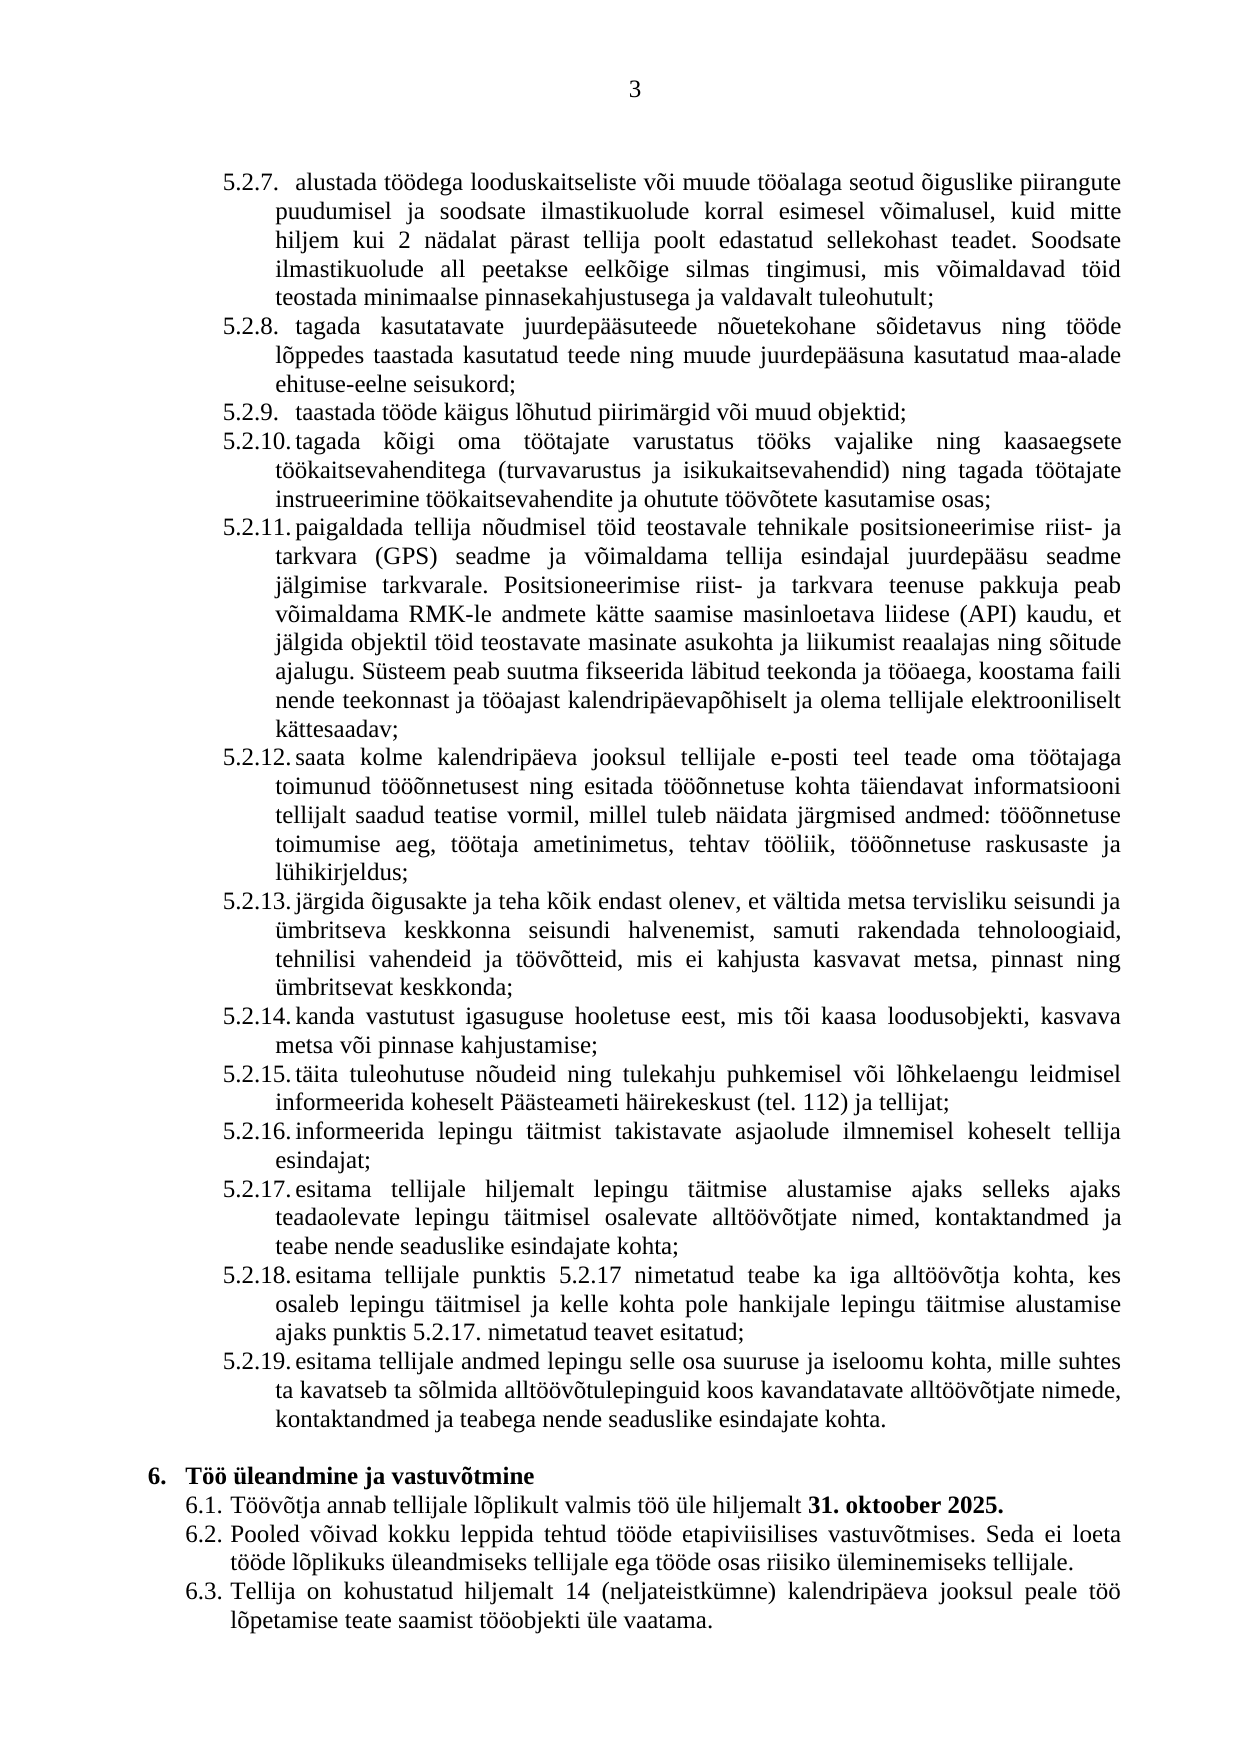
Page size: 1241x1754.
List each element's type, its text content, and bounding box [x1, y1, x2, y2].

list Töövõtja annab tellijale lõplikult valmis töö üle hiljemalt 31. oktoober 2025. [185, 1490, 1122, 1519]
list esitama tellijale andmed lepingu selle osa suuruse ja iseloomu kohta, mille suhtes ta kavatseb ta sõlmida alltöövõtulepinguid koos kavandatavate alltöövõtjate nimede, kontaktandmed ja teabega nende seaduslike esindajate kohta. [223, 1346, 1122, 1432]
list alustada töödega looduskaitseliste või muude tööalaga seotud õiguslike piirangute puudumisel ja soodsate ilmastikuolude korral esimesel võimalusel, kuid mitte hiljem kui 2 nädalat pärast tellija poolt edastatud sellekohast teadet. Soodsate ilmastikuolude all peetakse eelkõige silmas tingimusi, mis võimaldavad töid teostada minimaalse pinnasekahjustusega ja valdavalt tuleohutult; [223, 167, 1122, 311]
list täita tuleohutuse nõudeid ning tulekahju puhkemisel või lõhkelaengu leidmisel informeerida koheselt Päästeameti häirekeskust (tel. 112) ja tellijat; [223, 1059, 1122, 1116]
list paigaldada tellija nõudmisel töid teostavale tehnikale positsioneerimise riist- ja tarkvara (GPS) seadme ja võimaldama tellija esindajal juurdepääsu seadme jälgimise tarkvarale. Positsioneerimise riist- ja tarkvara teenuse pakkuja peab võimaldama RMK-le andmete kätte saamise masinloetava liidese (API) kaudu, et jälgida objektil töid teostavate masinate asukohta ja liikumist reaalajas ning sõitude ajalugu. Süsteem peab suutma fikseerida läbitud teekonda ja tööaega, koostama faili nende teekonnast ja tööajast kalendripäevapõhiselt ja olema tellijale elektrooniliselt kättesaadav; [223, 512, 1122, 742]
list saata kolme kalendripäeva jooksul tellijale e-posti teel teade oma töötajaga toimunud tööõnnetusest ning esitada tööõnnetuse kohta täiendavat informatsiooni tellijalt saadud teatise vormil, millel tuleb näidata järgmised andmed: tööõnnetuse toimumise aeg, töötaja ametinimetus, tehtav tööliik, tööõnnetuse raskusaste ja lühikirjeldus; [223, 742, 1122, 886]
list Töö üleandmine ja vastuvõtmine [148, 1461, 1122, 1490]
list Tellija on kohustatud hiljemalt 14 (neljateistkümne) kalendripäeva jooksul peale töö lõpetamise teate saamist tööobjekti üle vaatama. [185, 1576, 1122, 1634]
list kanda vastutust igasuguse hooletuse eest, mis tõi kaasa loodusobjekti, kasvava metsa või pinnase kahjustamise; [223, 1001, 1122, 1059]
list esitama tellijale hiljemalt lepingu täitmise alustamise ajaks selleks ajaks teadaolevate lepingu täitmisel osalevate alltöövõtjate nimed, kontaktandmed ja teabe nende seaduslike esindajate kohta; [223, 1174, 1122, 1260]
list Pooled võivad kokku leppida tehtud tööde etapiviisilises vastuvõtmises. Seda ei loeta tööde lõplikuks üleandmiseks tellijale ega tööde osas riisiko üleminemiseks tellijale. [185, 1519, 1122, 1576]
list tagada kasutatavate juurdepääsuteede nõuetekohane sõidetavus ning tööde lõppedes taastada kasutatud teede ning muude juurdepääsuna kasutatud maa-alade ehituse-eelne seisukord; [223, 311, 1122, 397]
list järgida õigusakte ja teha kõik endast olenev, et vältida metsa tervisliku seisundi ja ümbritseva keskkonna seisundi halvenemist, samuti rakendada tehnoloogiaid, tehnilisi vahendeid ja töövõtteid, mis ei kahjusta kasvavat metsa, pinnast ning ümbritsevat keskkonda; [223, 886, 1122, 1001]
list tagada kõigi oma töötajate varustatus tööks vajalike ning kaasaegsete töökaitsevahenditega (turvavarustus ja isikukaitsevahendid) ning tagada töötajate instrueerimine töökaitsevahendite ja ohutute töövõtete kasutamise osas; [223, 426, 1122, 512]
list taastada tööde käigus lõhutud piirimärgid või muud objektid; [223, 397, 1122, 426]
list esitama tellijale punktis 5.2.17 nimetatud teabe ka iga alltöövõtja kohta, kes osaleb lepingu täitmisel ja kelle kohta pole hankijale lepingu täitmise alustamise ajaks punktis 5.2.17. nimetatud teavet esitatud; [223, 1260, 1122, 1346]
list informeerida lepingu täitmist takistavate asjaolude ilmnemisel koheselt tellija esindajat; [223, 1116, 1122, 1174]
